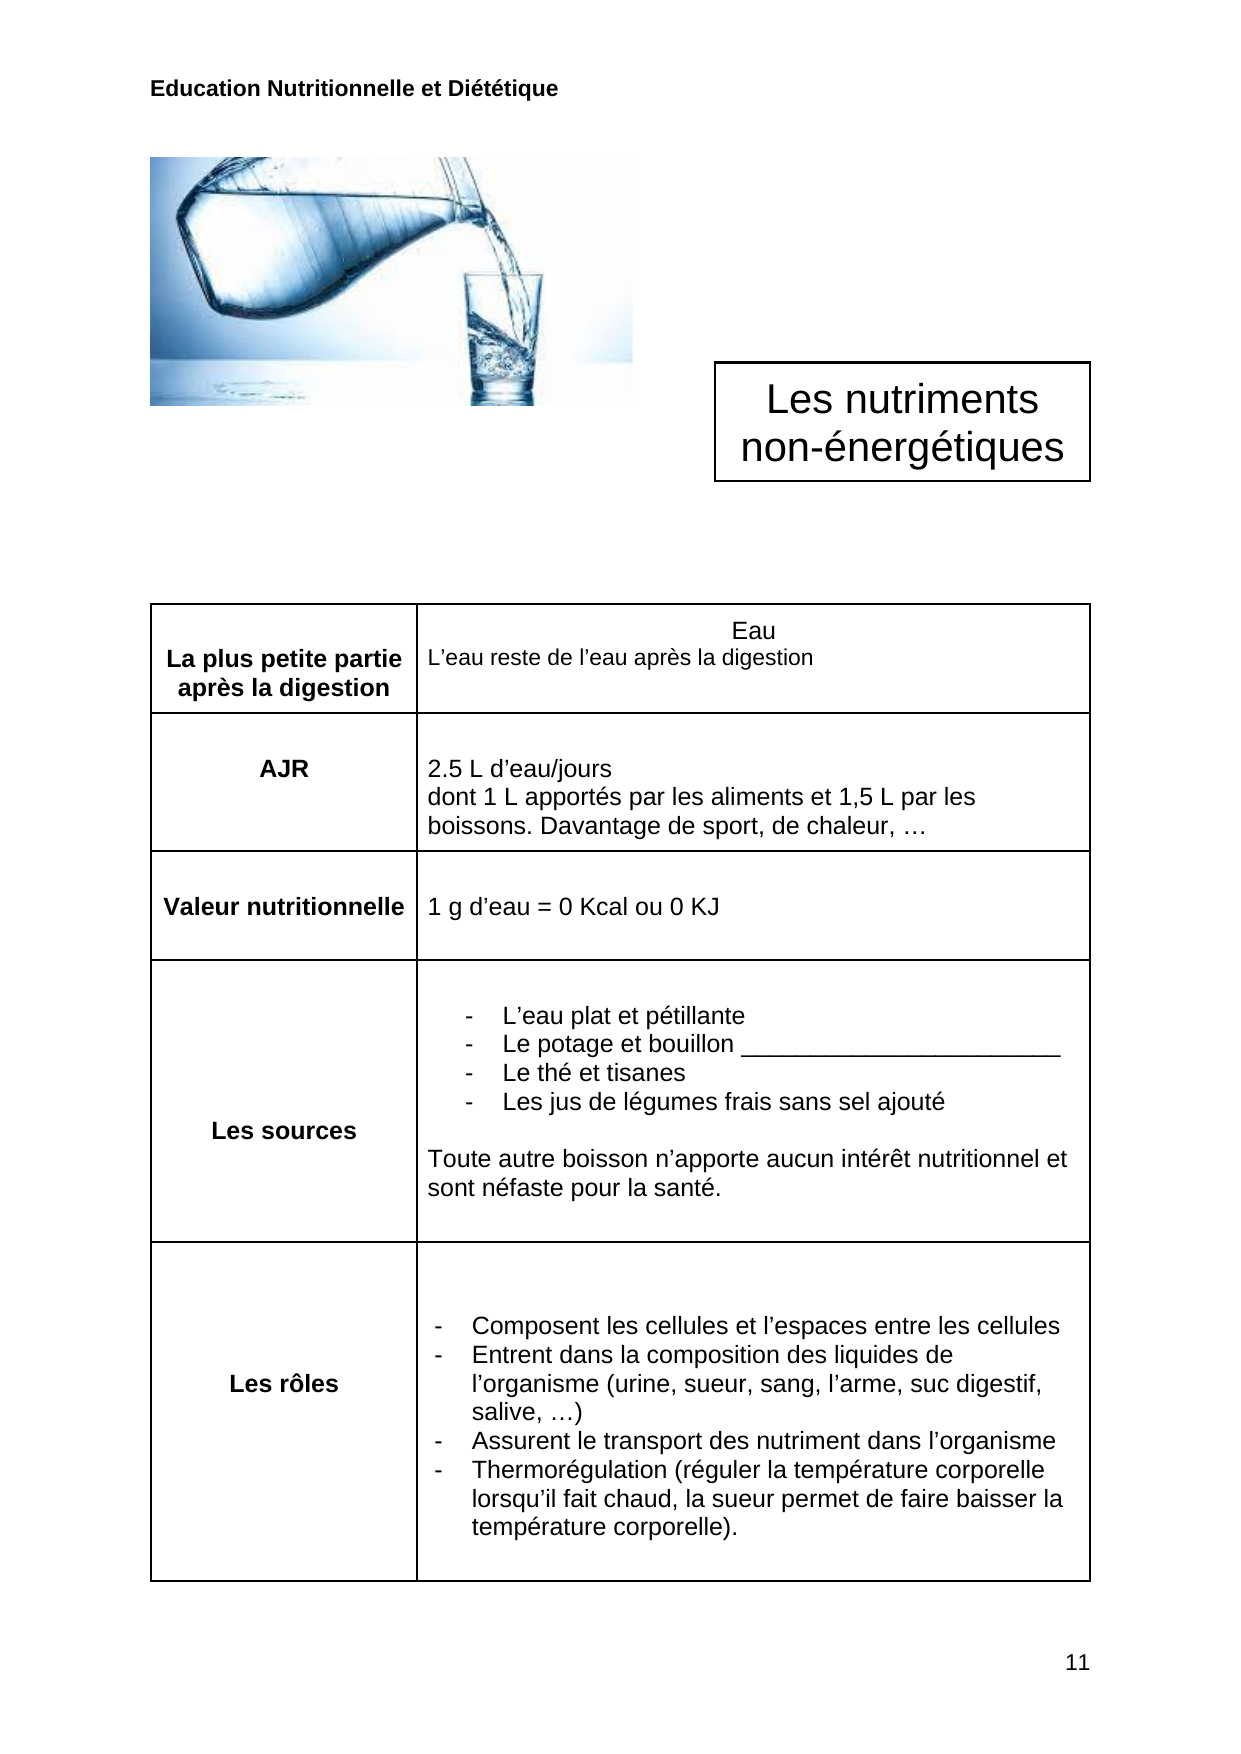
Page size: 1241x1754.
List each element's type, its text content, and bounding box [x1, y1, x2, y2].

table_cell 2.5 L d’eau/jours dont 1 L apportés par les aliments et 1,5 L par les boissons. Davantage de sport, de chaleur, … [418, 714, 1089, 850]
table_cell AJR [152, 714, 416, 850]
table_header Eau L’eau reste de l’eau après la digestion [418, 605, 1089, 712]
picture [150, 157, 633, 406]
table_cell Les rôles [152, 1243, 416, 1580]
table_cell Composent les cellules et l’espaces entre les cellules Entrent dans la composition des liquides de l’organisme (urine, sueur, sang, l’arme, suc digestif, salive, …) Assurent le transport des nutriment dans l’organisme Thermorégulation (réguler la température corporelle lorsqu’il fait chaud, la sueur permet de faire baisser la température corporelle). [418, 1243, 1089, 1580]
table_header La plus petite partie après la digestion [152, 605, 416, 712]
table_cell Les sources [152, 961, 416, 1241]
table_cell Valeur nutritionnelle [152, 852, 416, 959]
table_cell L’eau plat et pétillante Le potage et bouillon _______________________ Le thé et tisanes Les jus de légumes frais sans sel ajouté Toute autre boisson n’apporte aucun intérêt nutritionnel et sont néfaste pour la santé. [418, 961, 1089, 1241]
table_header Les nutriments non-énergétiques [716, 364, 1089, 480]
table_cell 1 g d’eau = 0 Kcal ou 0 KJ [418, 852, 1089, 959]
